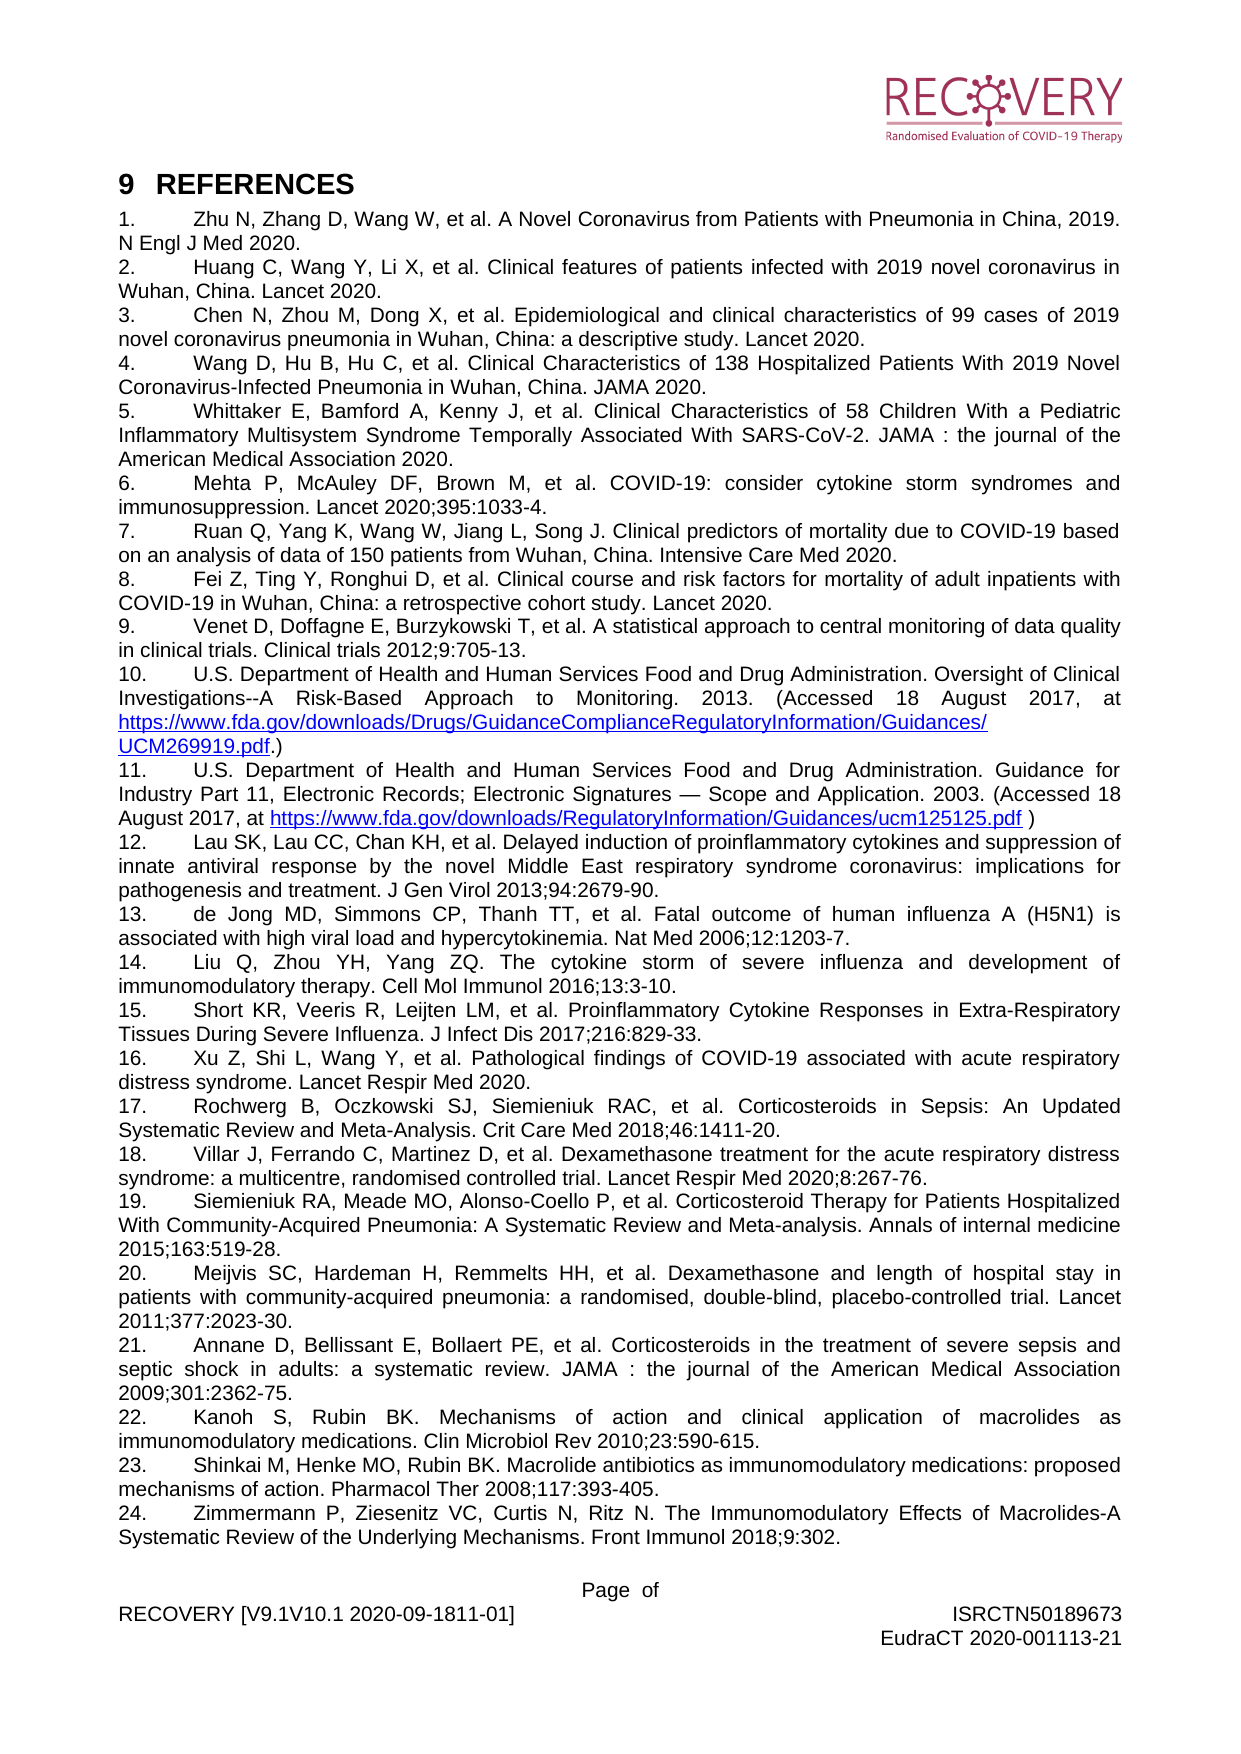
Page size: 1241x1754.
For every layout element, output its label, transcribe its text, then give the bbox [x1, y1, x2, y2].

text 1. Zhu N, Zhang D, Wang W, et al. A Novel Coronavirus from Patients with Pneumonia in China, 2019. N Engl J Med 2020. [118, 207, 1122, 255]
text 18. Villar J, Ferrando C, Martinez D, et al. Dexamethasone treatment for the acute respiratory distress syndrome: a multicentre, randomised controlled trial. Lancet Respir Med 2020;8:267-76. [118, 1141, 1122, 1189]
text 12. Lau SK, Lau CC, Chan KH, et al. Delayed induction of proinflammatory cytokines and suppression of innate antiviral response by the novel Middle East respiratory syndrome coronavirus: implications for pathogenesis and treatment. J Gen Virol 2013;94:2679-90. [118, 830, 1122, 902]
text 9. Venet D, Doffagne E, Burzykowski T, et al. A statistical approach to central monitoring of data quality in clinical trials. Clinical trials 2012;9:705-13. [118, 614, 1122, 662]
text 7. Ruan Q, Yang K, Wang W, Jiang L, Song J. Clinical predictors of mortality due to COVID-19 based on an analysis of data of 150 patients from Wuhan, China. Intensive Care Med 2020. [118, 518, 1122, 566]
text 19. Siemieniuk RA, Meade MO, Alonso-Coello P, et al. Corticosteroid Therapy for Patients Hospitalized With Community-Acquired Pneumonia: A Systematic Review and Meta-analysis. Annals of internal medicine 2015;163:519-28. [118, 1189, 1122, 1261]
text 2. Huang C, Wang Y, Li X, et al. Clinical features of patients infected with 2019 novel coronavirus in Wuhan, China. Lancet 2020. [118, 255, 1122, 303]
text 17. Rochwerg B, Oczkowski SJ, Siemieniuk RAC, et al. Corticosteroids in Sepsis: An Updated Systematic Review and Meta-Analysis. Crit Care Med 2018;46:1411-20. [118, 1093, 1122, 1141]
text 11. U.S. Department of Health and Human Services Food and Drug Administration. Guidance for Industry Part 11, Electronic Records; Electronic Signatures — Scope and Application. 2003. (Accessed 18 August 2017, at https://www.fda.gov/downloads/RegulatoryInformation/Guidances/ucm125125.pdf ) [118, 758, 1122, 830]
text 6. Mehta P, McAuley DF, Brown M, et al. COVID-19: consider cytokine storm syndromes and immunosuppression. Lancet 2020;395:1033-4. [118, 471, 1122, 518]
text 20. Meijvis SC, Hardeman H, Remmelts HH, et al. Dexamethasone and length of hospital stay in patients with community-acquired pneumonia: a randomised, double-blind, placebo-controlled trial. Lancet 2011;377:2023-30. [118, 1261, 1122, 1333]
text 22. Kanoh S, Rubin BK. Mechanisms of action and clinical application of macrolides as immunomodulatory medications. Clin Microbiol Rev 2010;23:590-615. [118, 1405, 1122, 1453]
subtitle REFERENCES [118, 167, 1122, 201]
text 24. Zimmermann P, Ziesenitz VC, Curtis N, Ritz N. The Immunomodulatory Effects of Macrolides-A Systematic Review of the Underlying Mechanisms. Front Immunol 2018;9:302. [118, 1501, 1122, 1549]
text 10. U.S. Department of Health and Human Services Food and Drug Administration. Oversight of Clinical Investigations--A Risk-Based Approach to Monitoring. 2013. (Accessed 18 August 2017, at https://www.fda.gov/downloads/Drugs/GuidanceComplianceRegulatoryInformation/Guidances/UCM269919.pdf.) [118, 662, 1122, 758]
text 21. Annane D, Bellissant E, Bollaert PE, et al. Corticosteroids in the treatment of severe sepsis and septic shock in adults: a systematic review. JAMA : the journal of the American Medical Association 2009;301:2362-75. [118, 1333, 1122, 1405]
text 15. Short KR, Veeris R, Leijten LM, et al. Proinflammatory Cytokine Responses in Extra-Respiratory Tissues During Severe Influenza. J Infect Dis 2017;216:829-33. [118, 998, 1122, 1046]
picture [886, 75, 1123, 143]
text 13. de Jong MD, Simmons CP, Thanh TT, et al. Fatal outcome of human influenza A (H5N1) is associated with high viral load and hypercytokinemia. Nat Med 2006;12:1203-7. [118, 902, 1122, 950]
text 16. Xu Z, Shi L, Wang Y, et al. Pathological findings of COVID-19 associated with acute respiratory distress syndrome. Lancet Respir Med 2020. [118, 1046, 1122, 1093]
text 3. Chen N, Zhou M, Dong X, et al. Epidemiological and clinical characteristics of 99 cases of 2019 novel coronavirus pneumonia in Wuhan, China: a descriptive study. Lancet 2020. [118, 303, 1122, 351]
text 23. Shinkai M, Henke MO, Rubin BK. Macrolide antibiotics as immunomodulatory medications: proposed mechanisms of action. Pharmacol Ther 2008;117:393-405. [118, 1453, 1122, 1501]
text 5. Whittaker E, Bamford A, Kenny J, et al. Clinical Characteristics of 58 Children With a Pediatric Inflammatory Multisystem Syndrome Temporally Associated With SARS-CoV-2. JAMA : the journal of the American Medical Association 2020. [118, 399, 1122, 471]
text 14. Liu Q, Zhou YH, Yang ZQ. The cytokine storm of severe influenza and development of immunomodulatory therapy. Cell Mol Immunol 2016;13:3-10. [118, 950, 1122, 998]
text 4. Wang D, Hu B, Hu C, et al. Clinical Characteristics of 138 Hospitalized Patients With 2019 Novel Coronavirus-Infected Pneumonia in Wuhan, China. JAMA 2020. [118, 351, 1122, 399]
text 8. Fei Z, Ting Y, Ronghui D, et al. Clinical course and risk factors for mortality of adult inpatients with COVID-19 in Wuhan, China: a retrospective cohort study. Lancet 2020. [118, 566, 1122, 614]
